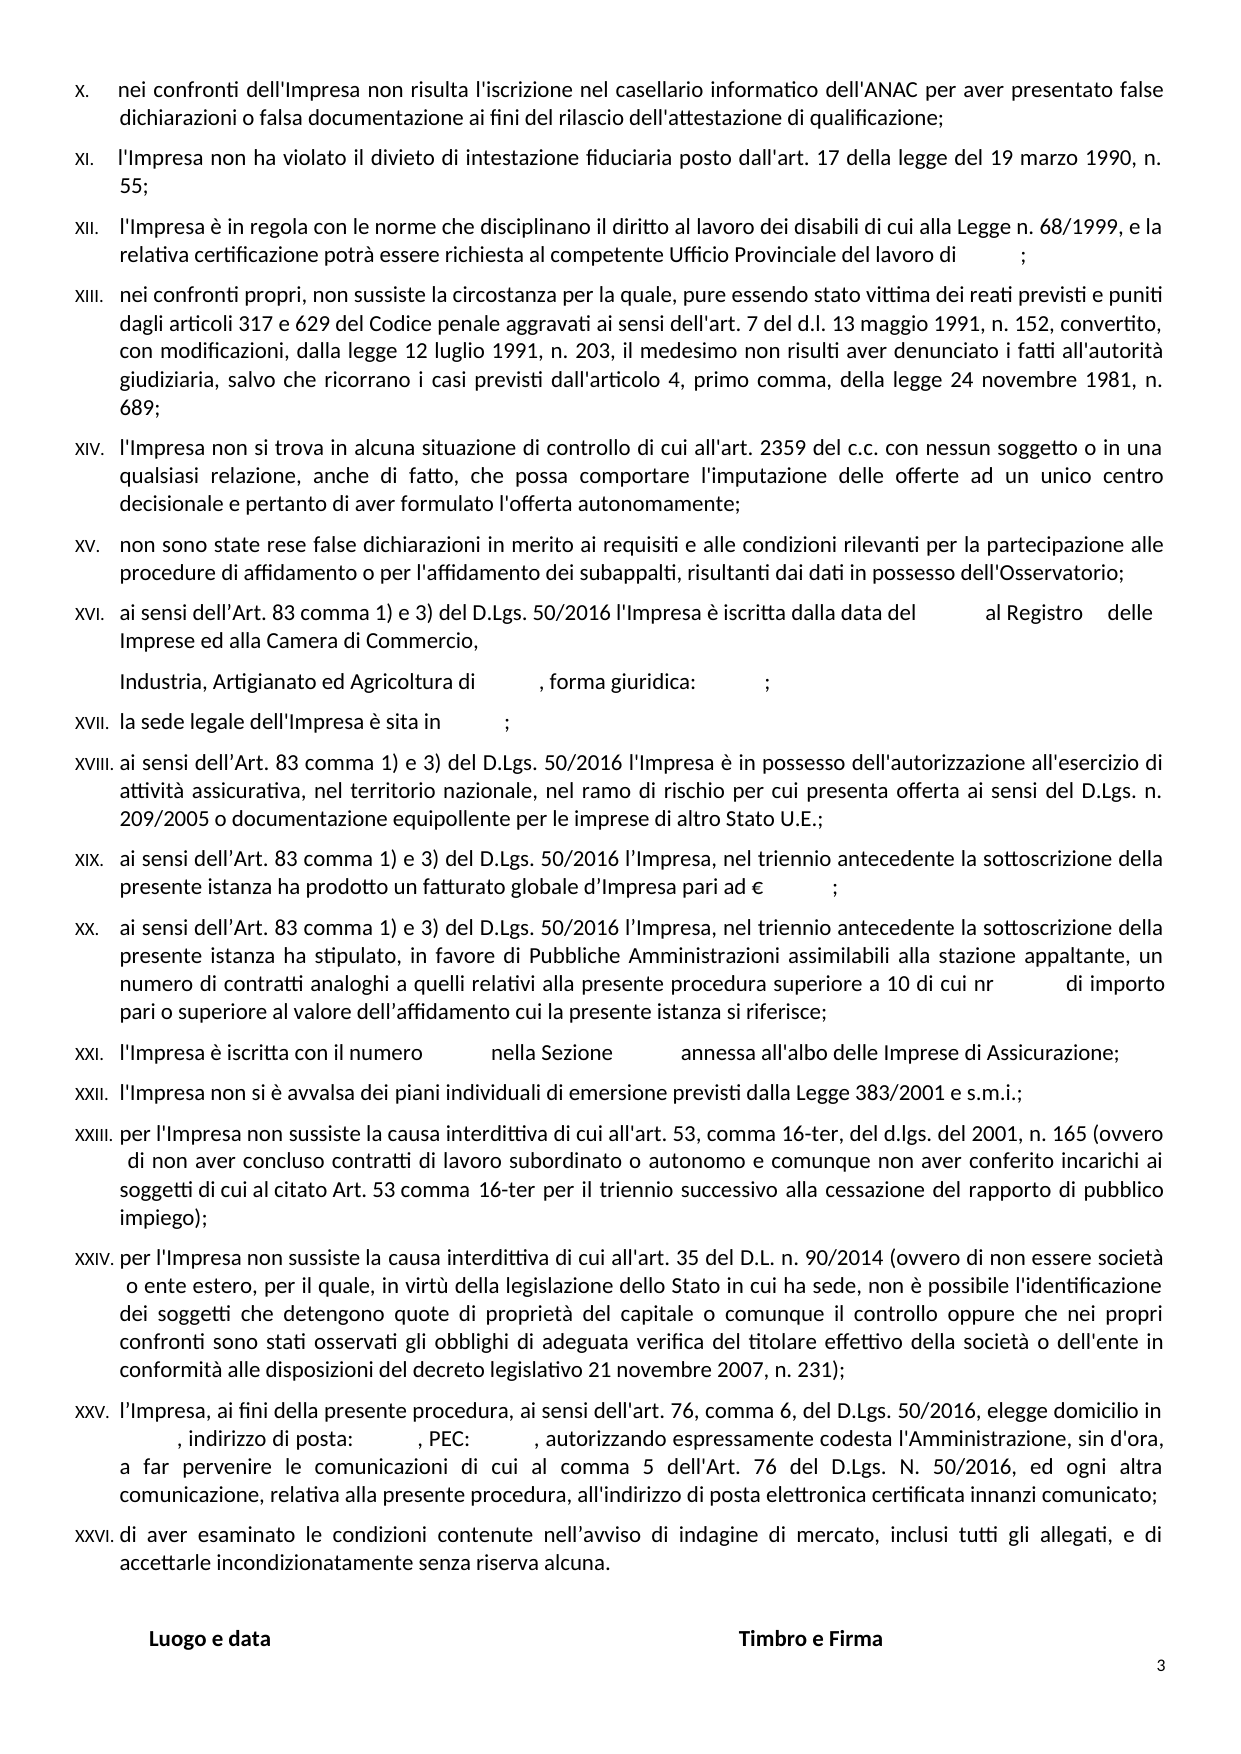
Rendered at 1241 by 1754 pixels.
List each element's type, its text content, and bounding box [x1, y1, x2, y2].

list ai sensi dell’Art. 83 comma 1) e 3) del D.Lgs. 50/2016 l’Impresa, nel triennio antecedente la sottoscrizione della presente istanza ha stipulato, in favore di Pubbliche Amministrazioni assimilabili alla stazione appaltante, un numero di contratti analoghi a quelli relativi alla presente procedura superiore a 10 di cui nr di importo pari o superiore al valore dell’affidamento cui la presente istanza si riferisce; [75, 913, 1165, 1025]
text Luogo e data Timbro e Firma [125, 1624, 1165, 1652]
list l'Impresa è in regola con le norme che disciplinano il diritto al lavoro dei disabili di cui alla Legge n. 68/1999, e la relativa certificazione potrà essere richiesta al competente Ufficio Provinciale del lavoro di ; [75, 212, 1165, 268]
list l'Impresa non si è avvalsa dei piani individuali di emersione previsti dalla Legge 383/2001 e s.m.i.; [75, 1078, 1165, 1106]
list l'Impresa è iscritta con il numero nella Sezione annessa all'albo delle Imprese di Assicurazione; [75, 1038, 1165, 1066]
list ai sensi dell’Art. 83 comma 1) e 3) del D.Lgs. 50/2016 l'Impresa è iscritta dalla data del al Registro delle Imprese ed alla Camera di Commercio, [75, 598, 1165, 654]
list ai sensi dell’Art. 83 comma 1) e 3) del D.Lgs. 50/2016 l’Impresa, nel triennio antecedente la sottoscrizione della presente istanza ha prodotto un fatturato globale d’Impresa pari ad € ; [75, 844, 1165, 901]
list ai sensi dell’Art. 83 comma 1) e 3) del D.Lgs. 50/2016 l'Impresa è in possesso dell'autorizzazione all'esercizio di attività assicurativa, nel territorio nazionale, nel ramo di rischio per cui presenta offerta ai sensi del D.Lgs. n. 209/2005 o documentazione equipollente per le imprese di altro Stato U.E.; [75, 748, 1165, 832]
list non sono state rese false dichiarazioni in merito ai requisiti e alle condizioni rilevanti per la partecipazione alle procedure di affidamento o per l'affidamento dei subappalti, risultanti dai dati in possesso dell'Osservatorio; [75, 530, 1165, 586]
list l’Impresa, ai fini della presente procedura, ai sensi dell'art. 76, comma 6, del D.Lgs. 50/2016, elegge domicilio in , indirizzo di posta: , PEC: , autorizzando espressamente codesta l'Amministrazione, sin d'ora, a far pervenire le comunicazioni di cui al comma 5 dell'Art. 76 del D.Lgs. N. 50/2016, ed ogni altra comunicazione, relativa alla presente procedura, all'indirizzo di posta elettronica certificata innanzi comunicato; [75, 1396, 1165, 1508]
list per l'Impresa non sussiste la causa interdittiva di cui all'art. 53, comma 16-ter, del d.lgs. del 2001, n. 165 (ovvero di non aver concluso contratti di lavoro subordinato o autonomo e comunque non aver conferito incarichi ai soggetti di cui al citato Art. 53 comma 16-ter per il triennio successivo alla cessazione del rapporto di pubblico impiego); [75, 1119, 1165, 1231]
list l'Impresa non si trova in alcuna situazione di controllo di cui all'art. 2359 del c.c. con nessun soggetto o in una qualsiasi relazione, anche di fatto, che possa comportare l'imputazione delle offerte ad un unico centro decisionale e pertanto di aver formulato l'offerta autonomamente; [75, 433, 1165, 517]
list nei confronti dell'Impresa non risulta l'iscrizione nel casellario informatico dell'ANAC per aver presentato false dichiarazioni o falsa documentazione ai fini del rilascio dell'attestazione di qualificazione; [75, 75, 1165, 131]
list nei confronti propri, non sussiste la circostanza per la quale, pure essendo stato vittima dei reati previsti e puniti dagli articoli 317 e 629 del Codice penale aggravati ai sensi dell'art. 7 del d.l. 13 maggio 1991, n. 152, convertito, con modificazioni, dalla legge 12 luglio 1991, n. 203, il medesimo non risulti aver denunciato i fatti all'autorità giudiziaria, salvo che ricorrano i casi previsti dall'articolo 4, primo comma, della legge 24 novembre 1981, n. 689; [75, 281, 1165, 421]
list di aver esaminato le condizioni contenute nell’avviso di indagine di mercato, inclusi tutti gli allegati, e di accettarle incondizionatamente senza riserva alcuna. [75, 1520, 1165, 1576]
list l'Impresa non ha violato il divieto di intestazione fiduciaria posto dall'art. 17 della legge del 19 marzo 1990, n. 55; [75, 143, 1165, 199]
text Industria, Artigianato ed Agricoltura di , forma giuridica: ; [75, 667, 1165, 695]
list per l'Impresa non sussiste la causa interdittiva di cui all'art. 35 del D.L. n. 90/2014 (ovvero di non essere società o ente estero, per il quale, in virtù della legislazione dello Stato in cui ha sede, non è possibile l'identificazione dei soggetti che detengono quote di proprietà del capitale o comunque il controllo oppure che nei propri confronti sono stati osservati gli obblighi di adeguata verifica del titolare effettivo della società o dell'ente in conformità alle disposizioni del decreto legislativo 21 novembre 2007, n. 231); [75, 1243, 1165, 1383]
list la sede legale dell'Impresa è sita in ; [75, 707, 1165, 735]
